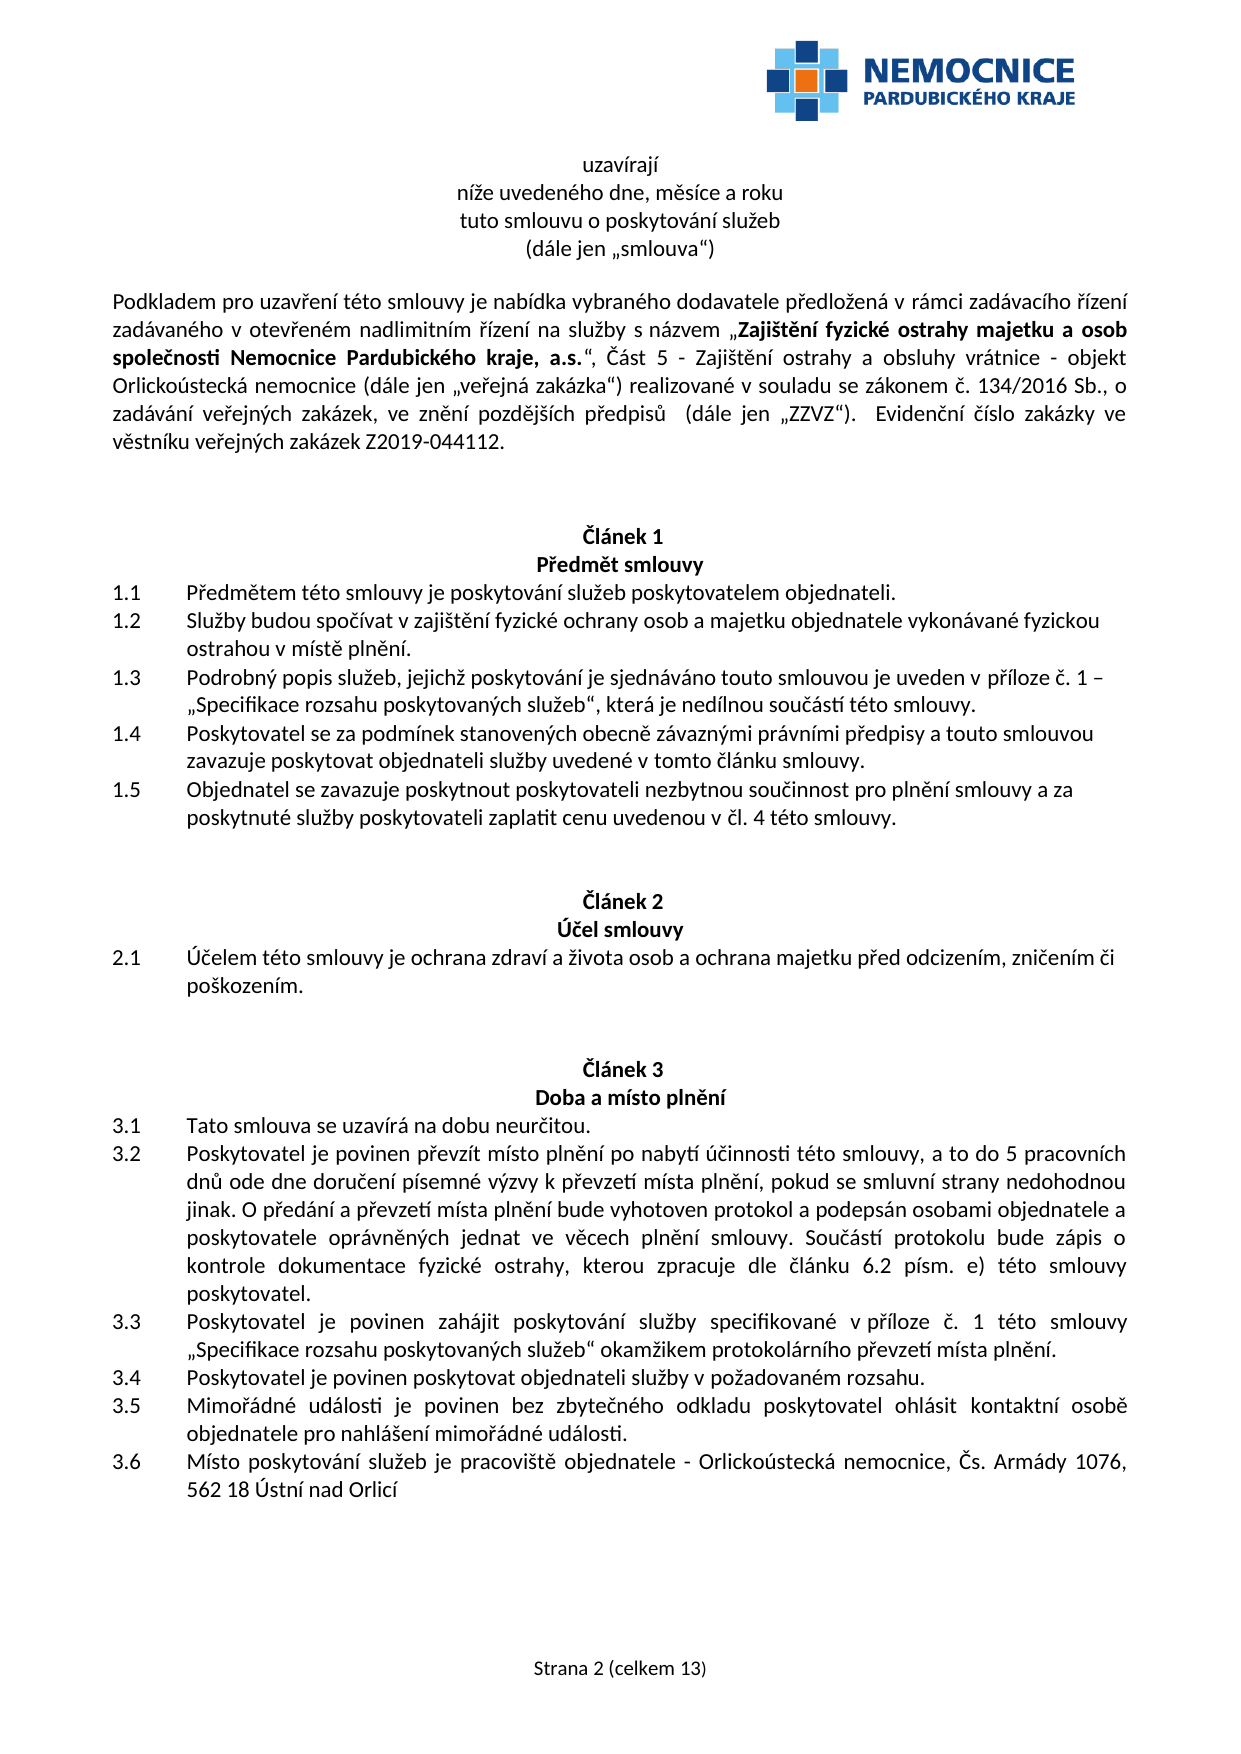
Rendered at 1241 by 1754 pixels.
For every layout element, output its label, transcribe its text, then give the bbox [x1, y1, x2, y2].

list Místo poskytování služeb je pracoviště objednatele - Orlickoústecká nemocnice, Čs. Armády 1076, 562 18 Ústní nad Orlicí [112, 1447, 1128, 1503]
subtitle uzavírají [112, 150, 1128, 178]
list Předmětem této smlouvy je poskytování služeb poskytovatelem objednateli. [112, 578, 1128, 607]
subtitle tuto smlouvu o poskytování služeb [112, 206, 1128, 234]
list Tato smlouva se uzavírá na dobu neurčitou. [112, 1111, 1128, 1139]
list Poskytovatel se za podmínek stanovených obecně závaznými právními předpisy a touto smlouvou zavazuje poskytovat objednateli služby uvedené v tomto článku smlouvy. [112, 719, 1128, 775]
list Mimořádné události je povinen bez zbytečného odkladu poskytovatel ohlásit kontaktní osobě objednatele pro nahlášení mimořádné události. [112, 1391, 1128, 1447]
list Poskytovatel je povinen převzít místo plnění po nabytí účinnosti této smlouvy, a to do 5 pracovních dnů ode dne doručení písemné výzvy k převzetí místa plnění, pokud se smluvní strany nedohodnou jinak. O předání a převzetí místa plnění bude vyhotoven protokol a podepsán osobami objednatele a poskytovatele oprávněných jednat ve věcech plnění smlouvy. Součástí protokolu bude zápis o kontrole dokumentace fyzické ostrahy, kterou zpracuje dle článku 6.2 písm. e) této smlouvy poskytovatel. [112, 1139, 1128, 1307]
text Účel smlouvy [112, 915, 1128, 943]
list Poskytovatel je povinen zahájit poskytování služby specifikované v příloze č. 1 této smlouvy „Specifikace rozsahu poskytovaných služeb“ okamžikem protokolárního převzetí místa plnění. [112, 1307, 1128, 1363]
list Účelem této smlouvy je ochrana zdraví a života osob a ochrana majetku před odcizením, zničením či poškozením. [112, 943, 1128, 999]
list Poskytovatel je povinen poskytovat objednateli služby v požadovaném rozsahu. [112, 1363, 1128, 1391]
list Objednatel se zavazuje poskytnout poskytovateli nezbytnou součinnost pro plnění smlouvy a za poskytnuté služby poskytovateli zaplatit cenu uvedenou v čl. 4 této smlouvy. [112, 775, 1128, 831]
subtitle Podkladem pro uzavření této smlouvy je nabídka vybraného dodavatele předložená v rámci zadávacího řízení zadávaného v otevřeném nadlimitním řízení na služby s názvem „Zajištění fyzické ostrahy majetku a osob společnosti Nemocnice Pardubického kraje, a.s.“, Část 5 - Zajištění ostrahy a obsluhy vrátnice - objekt Orlickoústecká nemocnice (dále jen „veřejná zakázka“) realizované v souladu se zákonem č. 134/2016 Sb., o zadávání veřejných zakázek, ve znění pozdějších předpisů (dále jen „ZZVZ“). Evidenční číslo zakázky ve věstníku veřejných zakázek Z2019-044112. [112, 287, 1128, 455]
list Služby budou spočívat v zajištění fyzické ochrany osob a majetku objednatele vykonávané fyzickou ostrahou v místě plnění. [112, 607, 1128, 663]
picture [765, 39, 1075, 122]
subtitle níže uvedeného dne, měsíce a roku [112, 178, 1128, 206]
text (dále jen „smlouva“) [112, 234, 1128, 262]
text Předmět smlouvy [112, 551, 1128, 578]
list Podrobný popis služeb, jejichž poskytování je sjednáváno touto smlouvou je uveden v příloze č. 1 – „Specifikace rozsahu poskytovaných služeb“, která je nedílnou součástí této smlouvy. [112, 663, 1128, 719]
text Doba a místo plnění [112, 1083, 1128, 1111]
